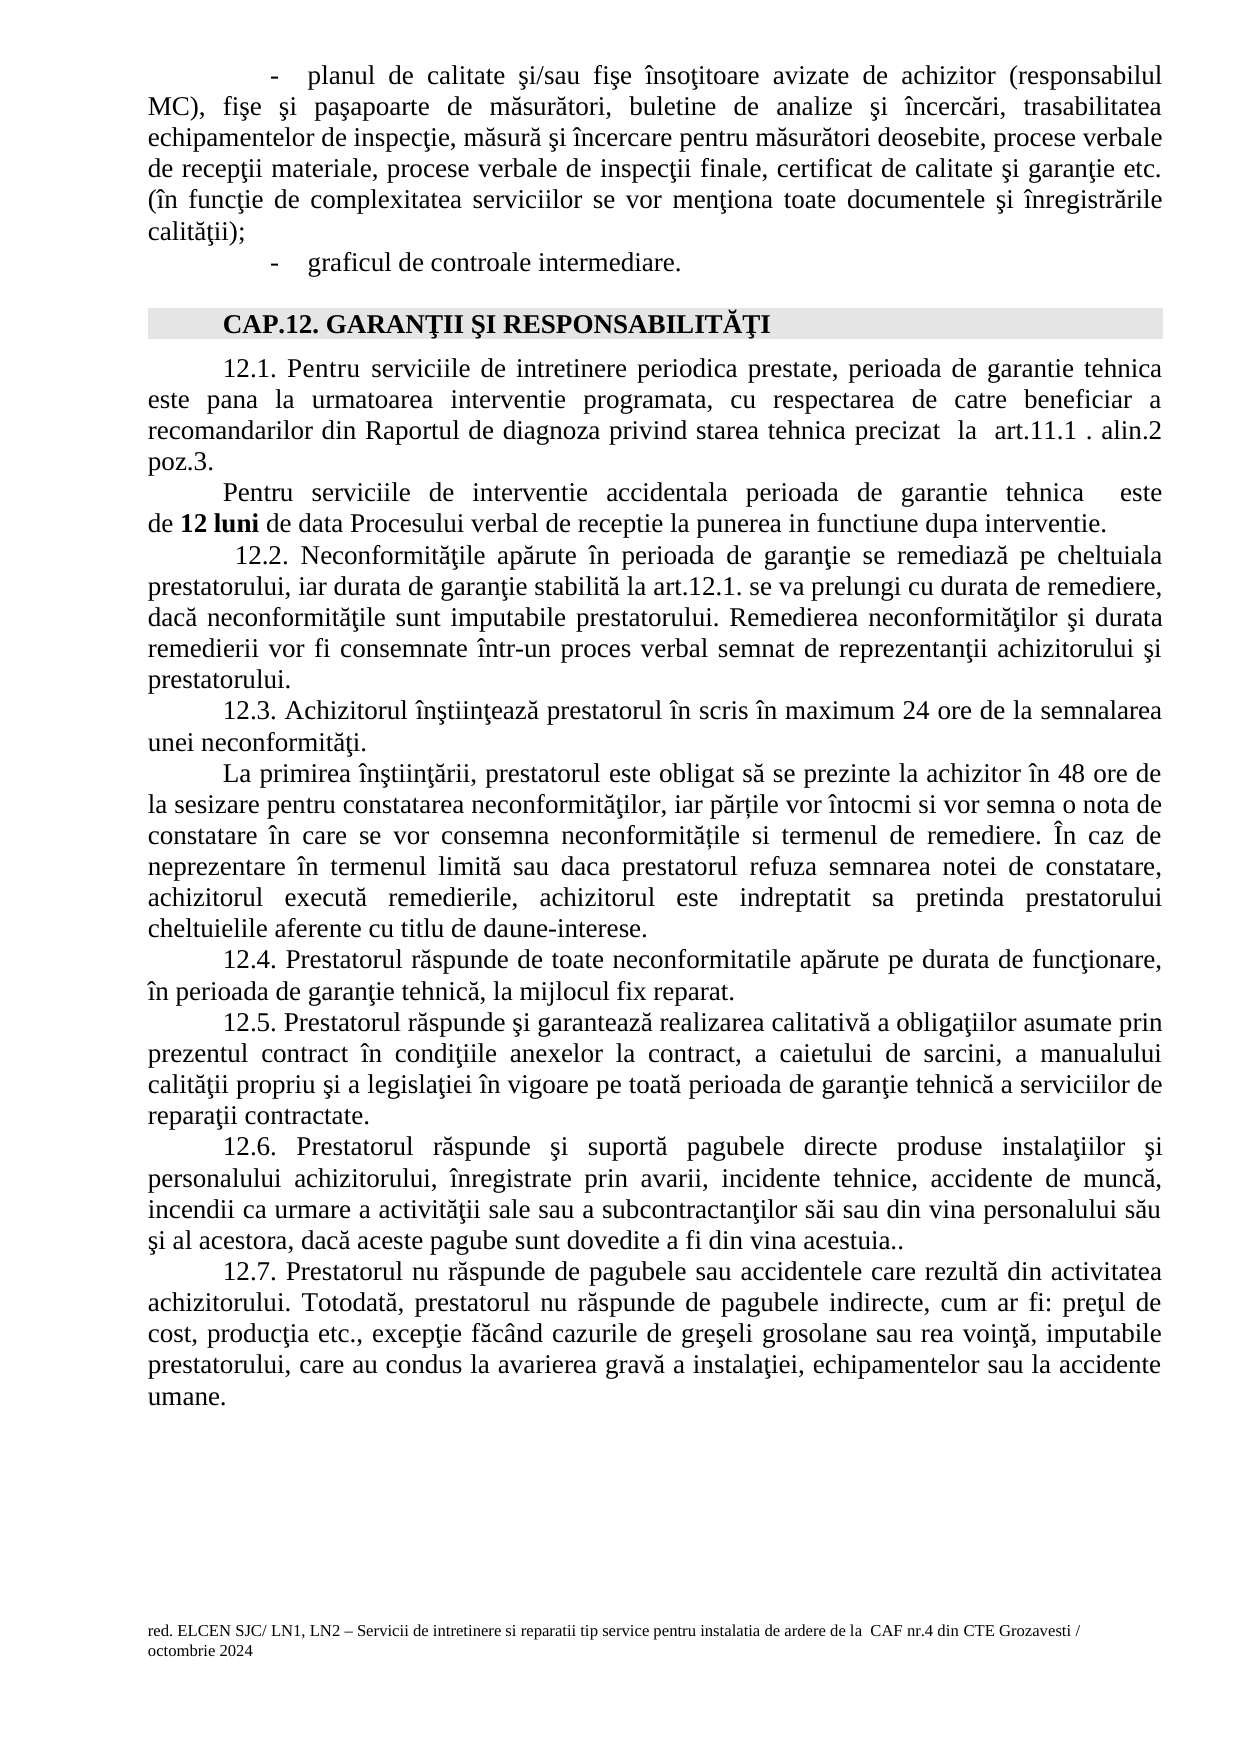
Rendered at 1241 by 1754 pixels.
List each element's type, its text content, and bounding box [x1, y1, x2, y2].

text 12.7. Prestatorul nu răspunde de pagubele sau accidentele care rezultă din activitatea achizitorului. Totodată, prestatorul nu răspunde de pagubele indirecte, cum ar fi: preţul de cost, producţia etc., excepţie făcând cazurile de greşeli grosolane sau rea voinţă, imputabile prestatorului, care au condus la avarierea gravă a instalaţiei, echipamentelor sau la accidente umane. [148, 1255, 1163, 1411]
list graficul de controale intermediare. [270, 246, 1163, 277]
text 12.4. Prestatorul răspunde de toate neconformitatile apărute pe durata de funcţionare, în perioada de garanţie tehnică, la mijlocul fix reparat. [148, 944, 1163, 1006]
text La primirea înştiinţării, prestatorul este obligat să se prezinte la achizitor în 48 ore de la sesizare pentru constatarea neconformităţilor, iar părțile vor întocmi si vor semna o nota de constatare în care se vor consemna neconformitățile si termenul de remediere. În caz de neprezentare în termenul limită sau daca prestatorul refuza semnarea notei de constatare, achizitorul execută remedierile, achizitorul este indreptatit sa pretinda prestatorului cheltuielile aferente cu titlu de daune-interese. [148, 757, 1163, 944]
subtitle CAP.12. GARANŢII ŞI RESPONSABILITĂŢI [148, 308, 1163, 339]
list planul de calitate şi/sau fişe însoţitoare avizate de achizitor (responsabilul MC), fişe şi paşapoarte de măsurători, buletine de analize şi încercări, trasabilitatea echipamentelor de inspecţie, măsură şi încercare pentru măsurători deosebite, procese verbale de recepţii materiale, procese verbale de inspecţii finale, certificat de calitate şi garanţie etc. (în funcţie de complexitatea serviciilor se vor menţiona toate documentele şi înregistrările calităţii); [148, 59, 1163, 246]
subtitle Pentru serviciile de interventie accidentala perioada de garantie tehnica este de 12 luni de data Procesului verbal de receptie la punerea in functiune dupa interventie. [148, 476, 1163, 539]
text 12.3. Achizitorul înştiinţează prestatorul în scris în maximum 24 ore de la semnalarea unei neconformităţi. [148, 694, 1163, 757]
text 12.6. Prestatorul răspunde şi suportă pagubele directe produse instalaţiilor şi personalului achizitorului, înregistrate prin avarii, incidente tehnice, accidente de muncă, incendii ca urmare a activităţii sale sau a subcontractanţilor săi sau din vina personalului său şi al acestora, dacă aceste pagube sunt dovedite a fi din vina acestuia.. [148, 1131, 1163, 1255]
text 12.5. Prestatorul răspunde şi garantează realizarea calitativă a obligaţiilor asumate prin prezentul contract în condiţiile anexelor la contract, a caietului de sarcini, a manualului calităţii propriu şi a legislaţiei în vigoare pe toată perioada de garanţie tehnică a serviciilor de reparaţii contractate. [148, 1006, 1163, 1131]
text 12.2. Neconformităţile apărute în perioada de garanţie se remediază pe cheltuiala prestatorului, iar durata de garanţie stabilită la art.12.1. se va prelungi cu durata de remediere, dacă neconformităţile sunt imputabile prestatorului. Remedierea neconformităţilor şi durata remedierii vor fi consemnate într-un proces verbal semnat de reprezentanţii achizitorului şi prestatorului. [148, 539, 1163, 694]
subtitle 12.1. Pentru serviciile de intretinere periodica prestate, perioada de garantie tehnica este pana la urmatoarea interventie programata, cu respectarea de catre beneficiar a recomandarilor din Raportul de diagnoza privind starea tehnica precizat la art.11.1 . alin.2 poz.3. [148, 352, 1163, 476]
